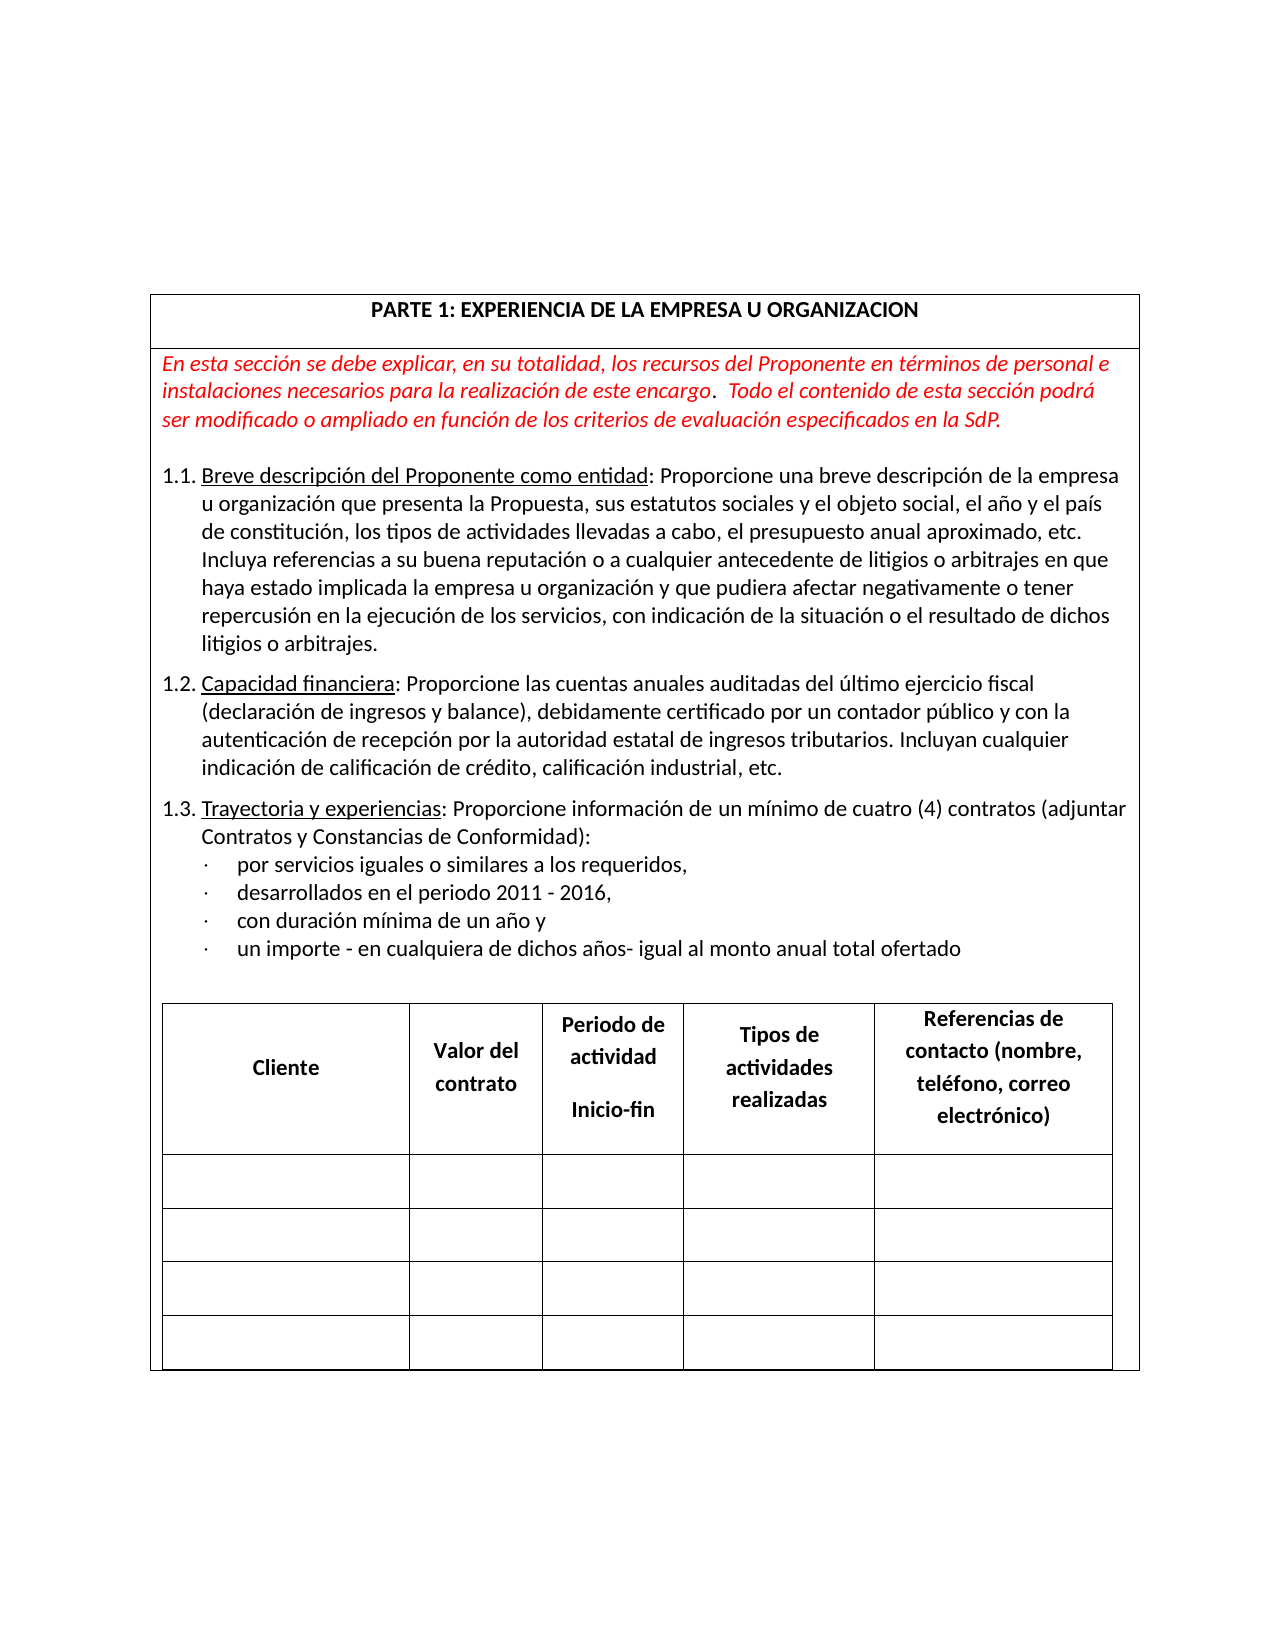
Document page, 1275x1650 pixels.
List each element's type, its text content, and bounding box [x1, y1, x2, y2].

table_header PARTE 1: EXPERIENCIA DE LA EMPRESA U ORGANIZACION [151, 295, 1139, 348]
table_cell En esta sección se debe explicar, en su totalidad, los recursos del Proponente en términos de personal e instalaciones necesarios para la realización de este encargo. Todo el contenido de esta sección podrá ser modificado o ampliado en función de los criterios de evaluación especificados en la SdP. Breve descripción del Proponente como entidad: Proporcione una breve descripción de la empresa u organización que presenta la Propuesta, sus estatutos sociales y el objeto social, el año y el país de constitución, los tipos de actividades llevadas a cabo, el presupuesto anual aproximado, etc. Incluya referencias a su buena reputación o a cualquier antecedente de litigios o arbitrajes en que haya estado implicada la empresa u organización y que pudiera afectar negativamente o tener repercusión en la ejecución de los servicios, con indicación de la situación o el resultado de dichos litigios o arbitrajes. Capacidad financiera: Proporcione las cuentas anuales auditadas del último ejercicio fiscal (declaración de ingresos y balance), debidamente certificado por un contador público y con la autenticación de recepción por la autoridad estatal de ingresos tributarios. Incluyan cualquier indicación de calificación de crédito, calificación industrial, etc. Trayectoria y experiencias: Proporcione información de un mínimo de cuatro (4) contratos (adjuntar Contratos y Constancias de Conformidad): por servicios iguales o similares a los requeridos, desarrollados en el periodo 2011 - 2016, con duración mínima de un año y un importe - en cualquiera de dichos años- igual al monto anual total ofertado [151, 349, 1139, 1370]
